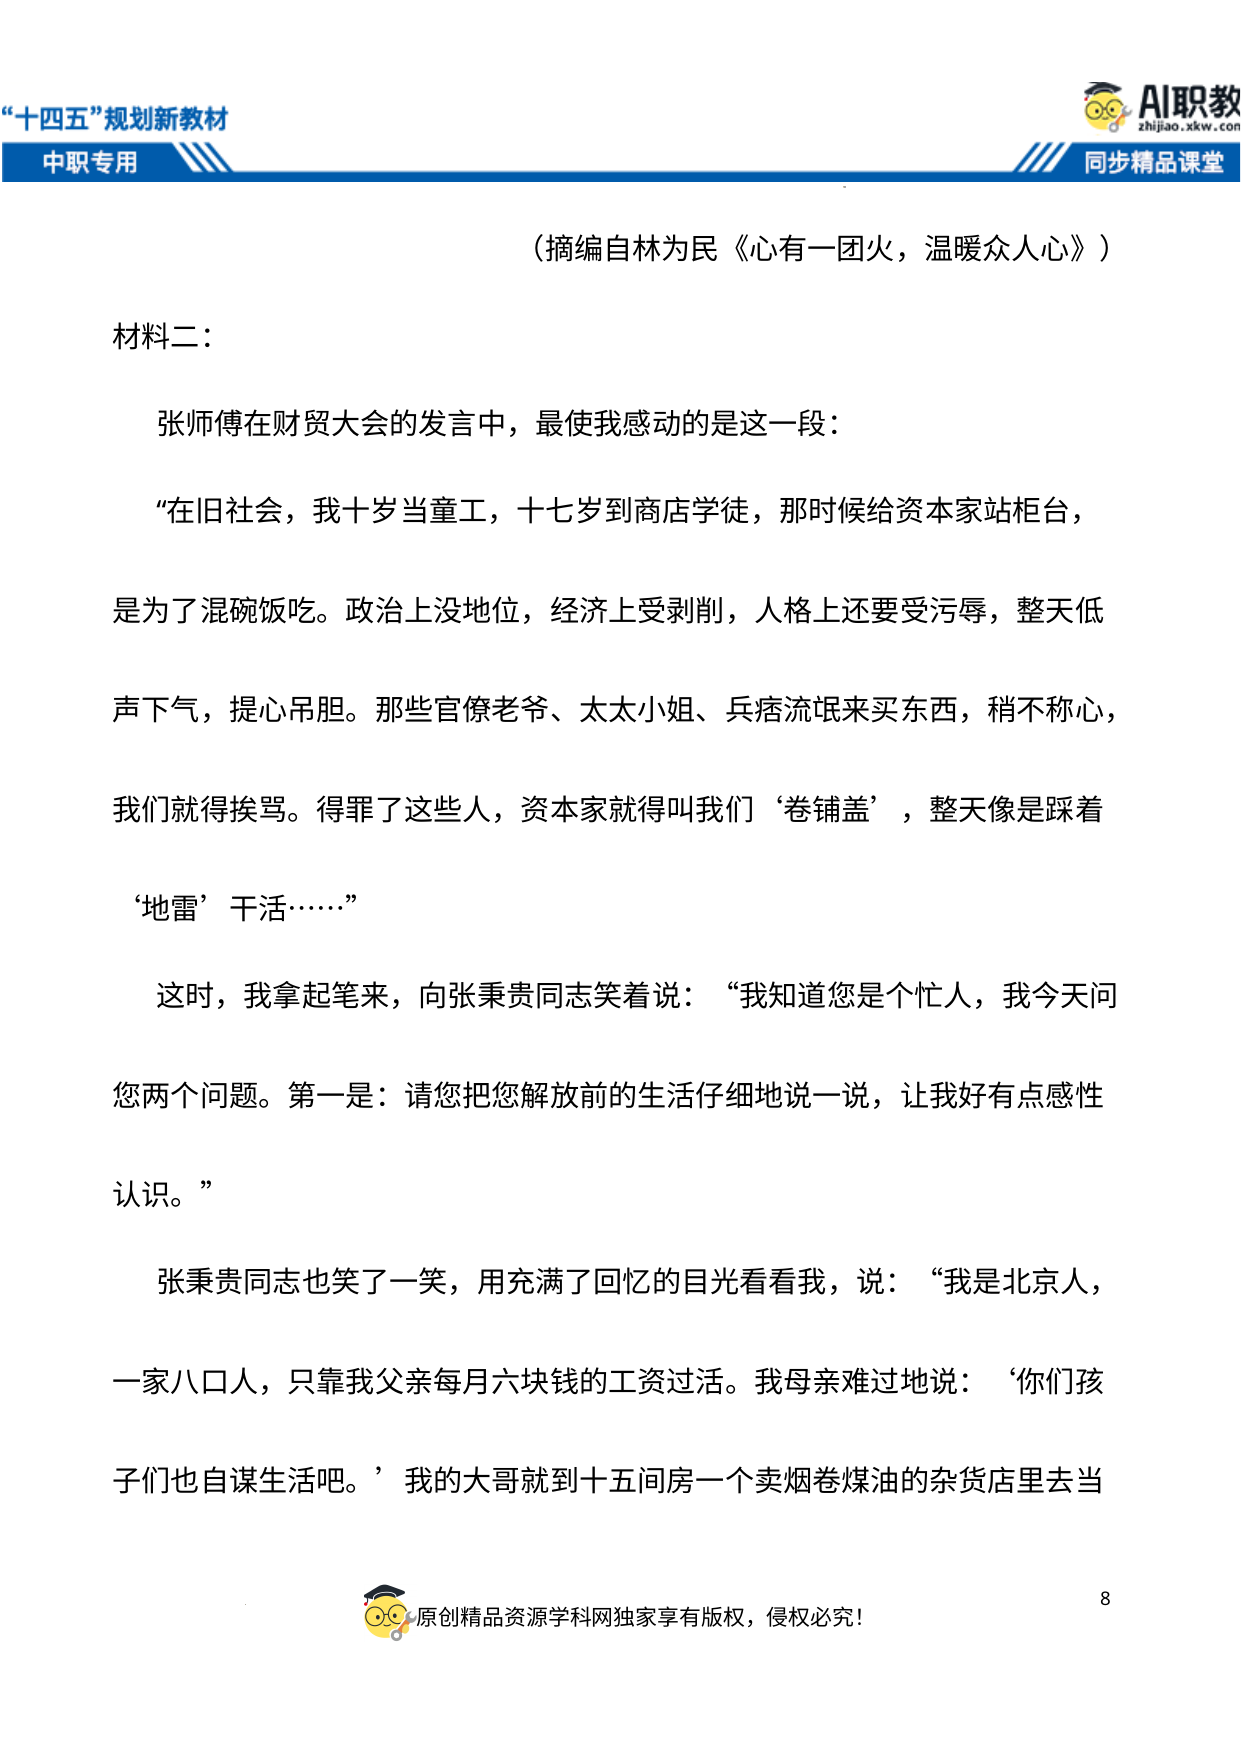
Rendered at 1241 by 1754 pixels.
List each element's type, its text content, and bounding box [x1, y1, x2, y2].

text （摘编自林为民《心有一团火，温暖众人心》） [112, 214, 1128, 280]
text 材料二： [112, 301, 1128, 367]
text 这时，我拿起笔来，向张秉贵同志笑着说：“我知道您是个忙人，我今天问您两个问题。第一是：请您把您解放前的生活仔细地说一说，让我好有点感性认识。” [112, 961, 1128, 1226]
text “在旧社会，我十岁当童工，十七岁到商店学徒，那时候给资本家站柜台，是为了混碗饭吃。政治上没地位，经济上受剥削，人格上还要受污辱，整天低声下气，提心吊胆。那些官僚老爷、太太小姐、兵痞流氓来买东西，稍不称心，我们就得挨骂。得罪了这些人，资本家就得叫我们‘卷铺盖’，整天像是踩着‘地雷’干活……” [112, 729, 1128, 940]
picture [364, 1584, 417, 1642]
text “在旧社会，我十岁当童工，十七岁到商店学徒，那时候给资本家站柜台，是为了混碗饭吃。政治上没地位，经济上受剥削，人格上还要受污辱，整天低声下气，提心吊胆。那些官僚老爷、太太小姐、兵痞流氓来买东西，稍不称心，我们就得挨骂。得罪了这些人，资本家就得叫我们‘卷铺盖’，整天像是踩着‘地雷’干活……” [112, 476, 1128, 687]
picture [2, 82, 1241, 182]
text 张师傅在财贸大会的发言中，最使我感动的是这一段： [112, 388, 1128, 455]
